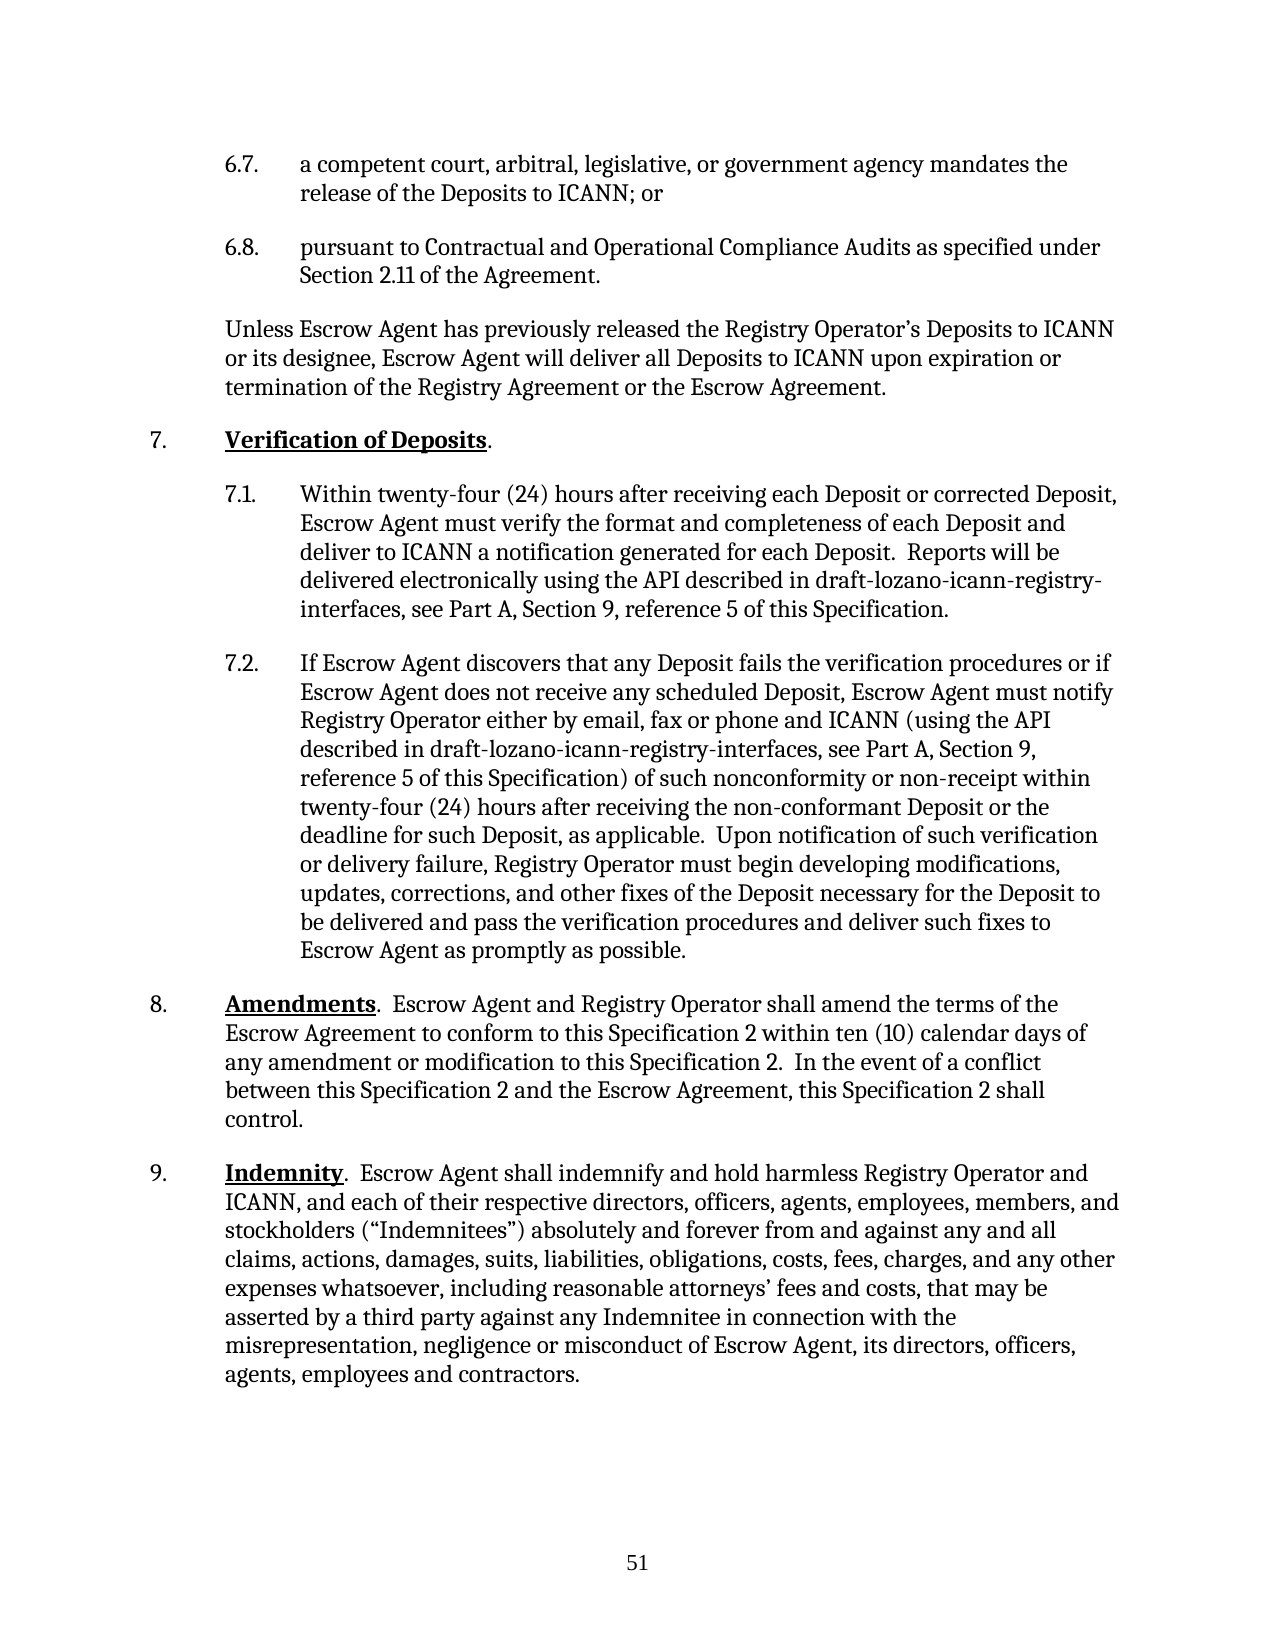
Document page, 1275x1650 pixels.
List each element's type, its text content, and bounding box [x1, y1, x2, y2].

text Within twenty-four (24) hours after receiving each Deposit or corrected Deposit, Escrow Agent must verify the format and completeness of each Deposit and deliver to ICANN a notification generated for each Deposit. Reports will be delivered electronically using the API described in draft-lozano-icann-registry-interfaces, see Part A, Section 9, reference 5 of this Specification. [225, 480, 1125, 624]
text Indemnity. Escrow Agent shall indemnify and hold harmless Registry Operator and ICANN, and each of their respective directors, officers, agents, employees, members, and stockholders (“Indemnitees”) absolutely and forever from and against any and all claims, actions, damages, suits, liabilities, obligations, costs, fees, charges, and any other expenses whatsoever, including reasonable attorneys’ fees and costs, that may be asserted by a third party against any Indemnitee in connection with the misrepresentation, negligence or misconduct of Escrow Agent, its directors, officers, agents, employees and contractors. [150, 1159, 1125, 1389]
text Unless Escrow Agent has previously released the Registry Operator’s Deposits to ICANN or its designee, Escrow Agent will deliver all Deposits to ICANN upon expiration or termination of the Registry Agreement or the Escrow Agreement. [225, 315, 1125, 401]
text a competent court, arbitral, legislative, or government agency mandates the release of the Deposits to ICANN; or [225, 150, 1125, 207]
text Amendments. Escrow Agent and Registry Operator shall amend the terms of the Escrow Agreement to conform to this Specification 2 within ten (10) calendar days of any amendment or modification to this Specification 2. In the event of a conflict between this Specification 2 and the Escrow Agreement, this Specification 2 shall control. [150, 990, 1125, 1134]
text If Escrow Agent discovers that any Deposit fails the verification procedures or if Escrow Agent does not receive any scheduled Deposit, Escrow Agent must notify Registry Operator either by email, fax or phone and ICANN (using the API described in draft-lozano-icann-registry-interfaces, see Part A, Section 9, reference 5 of this Specification) of such nonconformity or non-receipt within twenty-four (24) hours after receiving the non-conformant Deposit or the deadline for such Deposit, as applicable. Upon notification of such verification or delivery failure, Registry Operator must begin developing modifications, updates, corrections, and other fixes of the Deposit necessary for the Deposit to be delivered and pass the verification procedures and deliver such fixes to Escrow Agent as promptly as possible. [225, 649, 1125, 965]
text Verification of Deposits. [150, 426, 1125, 455]
text pursuant to Contractual and Operational Compliance Audits as specified under Section 2.11 of the Agreement. [225, 232, 1125, 290]
